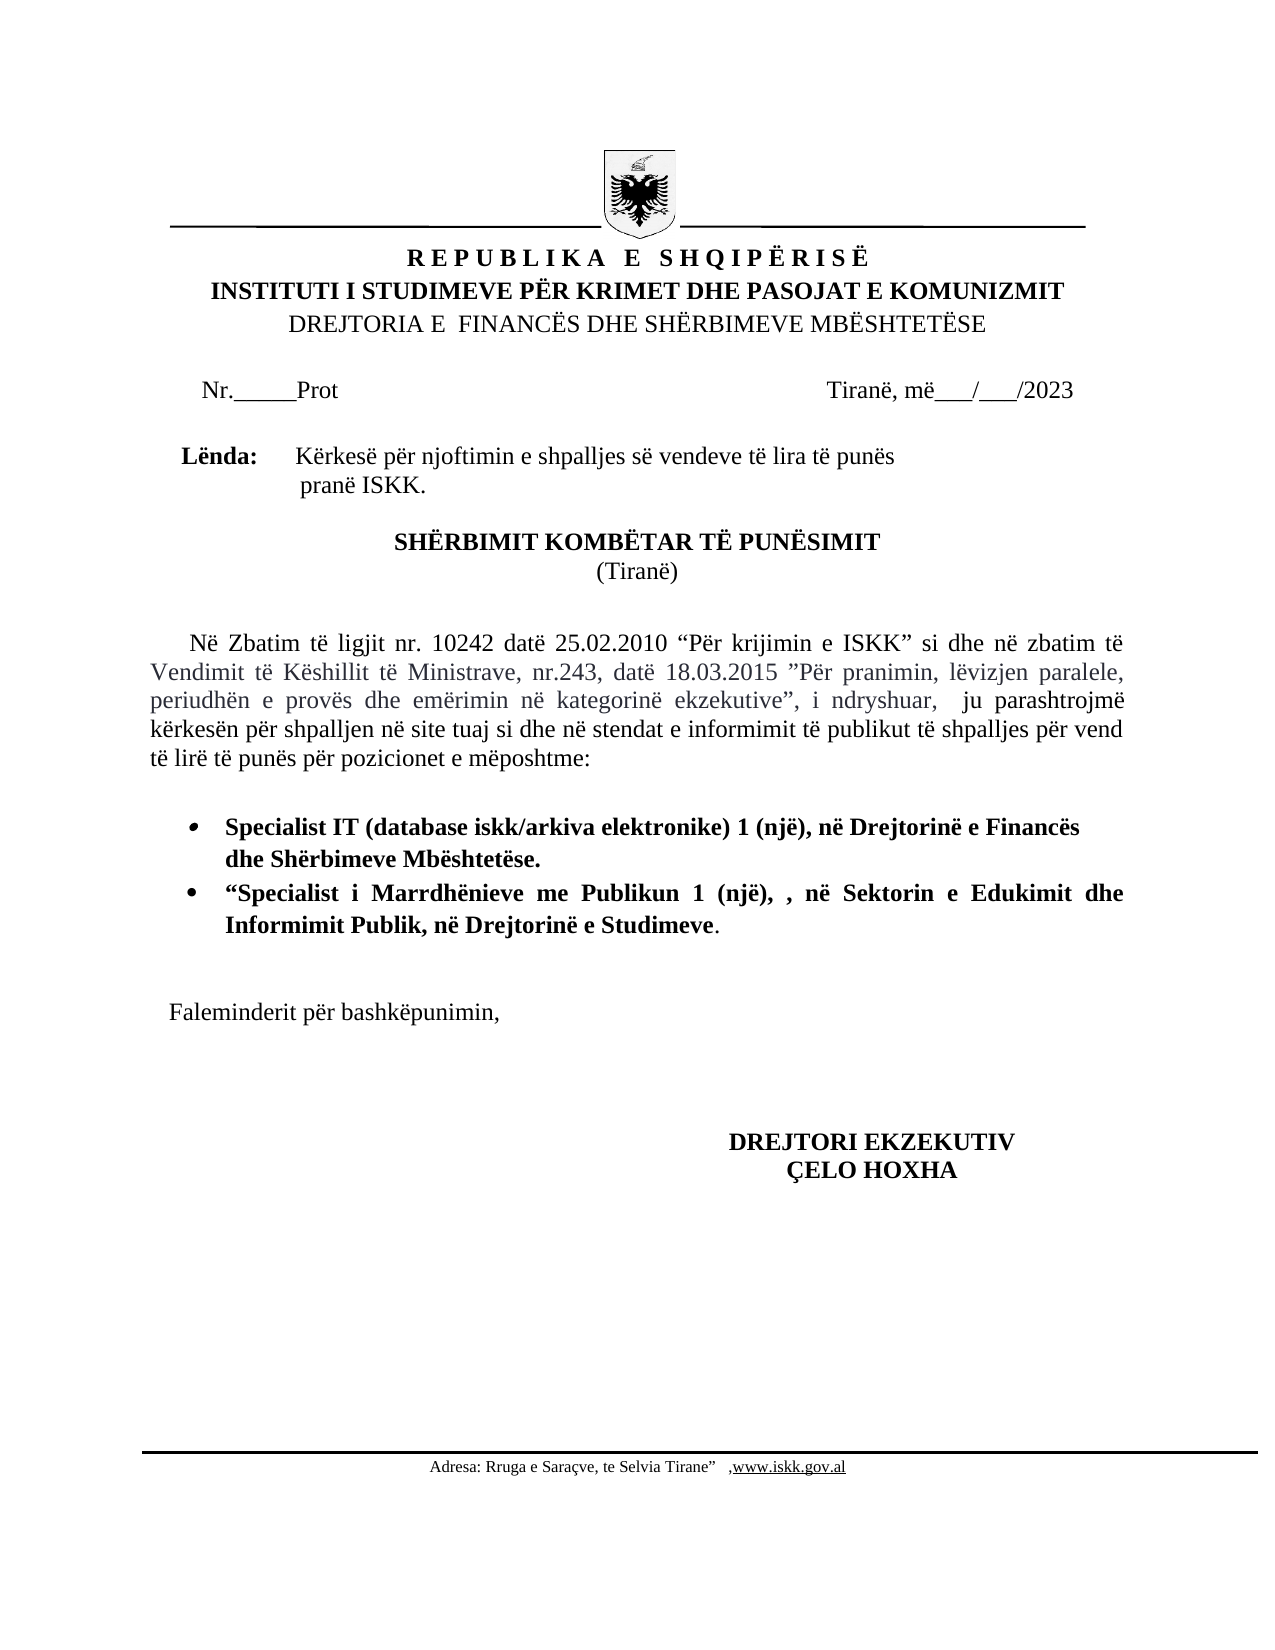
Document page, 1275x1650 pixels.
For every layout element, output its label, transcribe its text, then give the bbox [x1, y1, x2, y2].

text DREJTORIA E FINANCËS DHE SHËRBIMEVE MBËSHTETËSE [150, 309, 1125, 338]
text INSTITUTI I STUDIMEVE PËR KRIMET DHE PASOJAT E KOMUNIZMIT [150, 276, 1125, 304]
list “Specialist i Marrdhënieve me Publikun 1 (një), , në Sektorin e Edukimit dhe Informimit Publik, në Drejtorinë e Studimeve. [187, 878, 1125, 939]
text R E P U B L I K A E S H Q I P Ë R I S Ë [150, 243, 1125, 272]
text Në Zbatim të ligjit nr. 10242 datë 25.02.2010 “Për krijimin e ISKK” si dhe në zbatim të Vendimit të Këshillit të Ministrave, nr.243, datë 18.03.2015 ”Për pranimin, lëvizjen paralele, periudhën e provës dhe emërimin në kategorinë ekzekutive”, i ndryshuar, ju parashtrojmë kërkesën për shpalljen në site tuaj si dhe në stendat e informimit të publikut të shpalljes për vend të lirë të punës për pozicionet e mëposhtme: [150, 657, 1125, 714]
text DREJTORI EKZEKUTIV [150, 1127, 1125, 1156]
text Faleminderit për bashkëpunimin, [150, 997, 1125, 1026]
text pranë ISKK. [150, 470, 1124, 498]
text Nr._____Prot Tiranë, më___/___/2023 [150, 375, 1125, 404]
text SHËRBIMIT KOMBËTAR TË PUNËSIMIT [150, 527, 1124, 556]
text ÇELO HOXHA [150, 1156, 1125, 1184]
text (Tiranë) [150, 556, 1124, 585]
text Lënda: Kërkesë për njoftimin e shpalljes së vendeve të lira të punës [150, 441, 1124, 470]
text Në Zbatim të ligjit nr. 10242 datë 25.02.2010 “Për krijimin e ISKK” si dhe në zbatim të Vendimit të Këshillit të Ministrave, nr.243, datë 18.03.2015 ”Për pranimin, lëvizjen paralele, periudhën e provës dhe emërimin në kategorinë ekzekutive”, i ndryshuar, ju parashtrojmë kërkesën për shpalljen në site tuaj si dhe në stendat e informimit të publikut të shpalljes për vend të lirë të punës për pozicionet e mëposhtme: [150, 743, 1125, 772]
list Specialist IT (database iskk/arkiva elektronike) 1 (një), në Drejtorinë e Financës dhe Shërbimeve Mbështetëse. [187, 812, 1125, 873]
picture [603, 150, 676, 239]
text Adresa: Rruga e Saraçve, te Selvia Tirane” ,www.iskk.gov.al [150, 1456, 1125, 1476]
